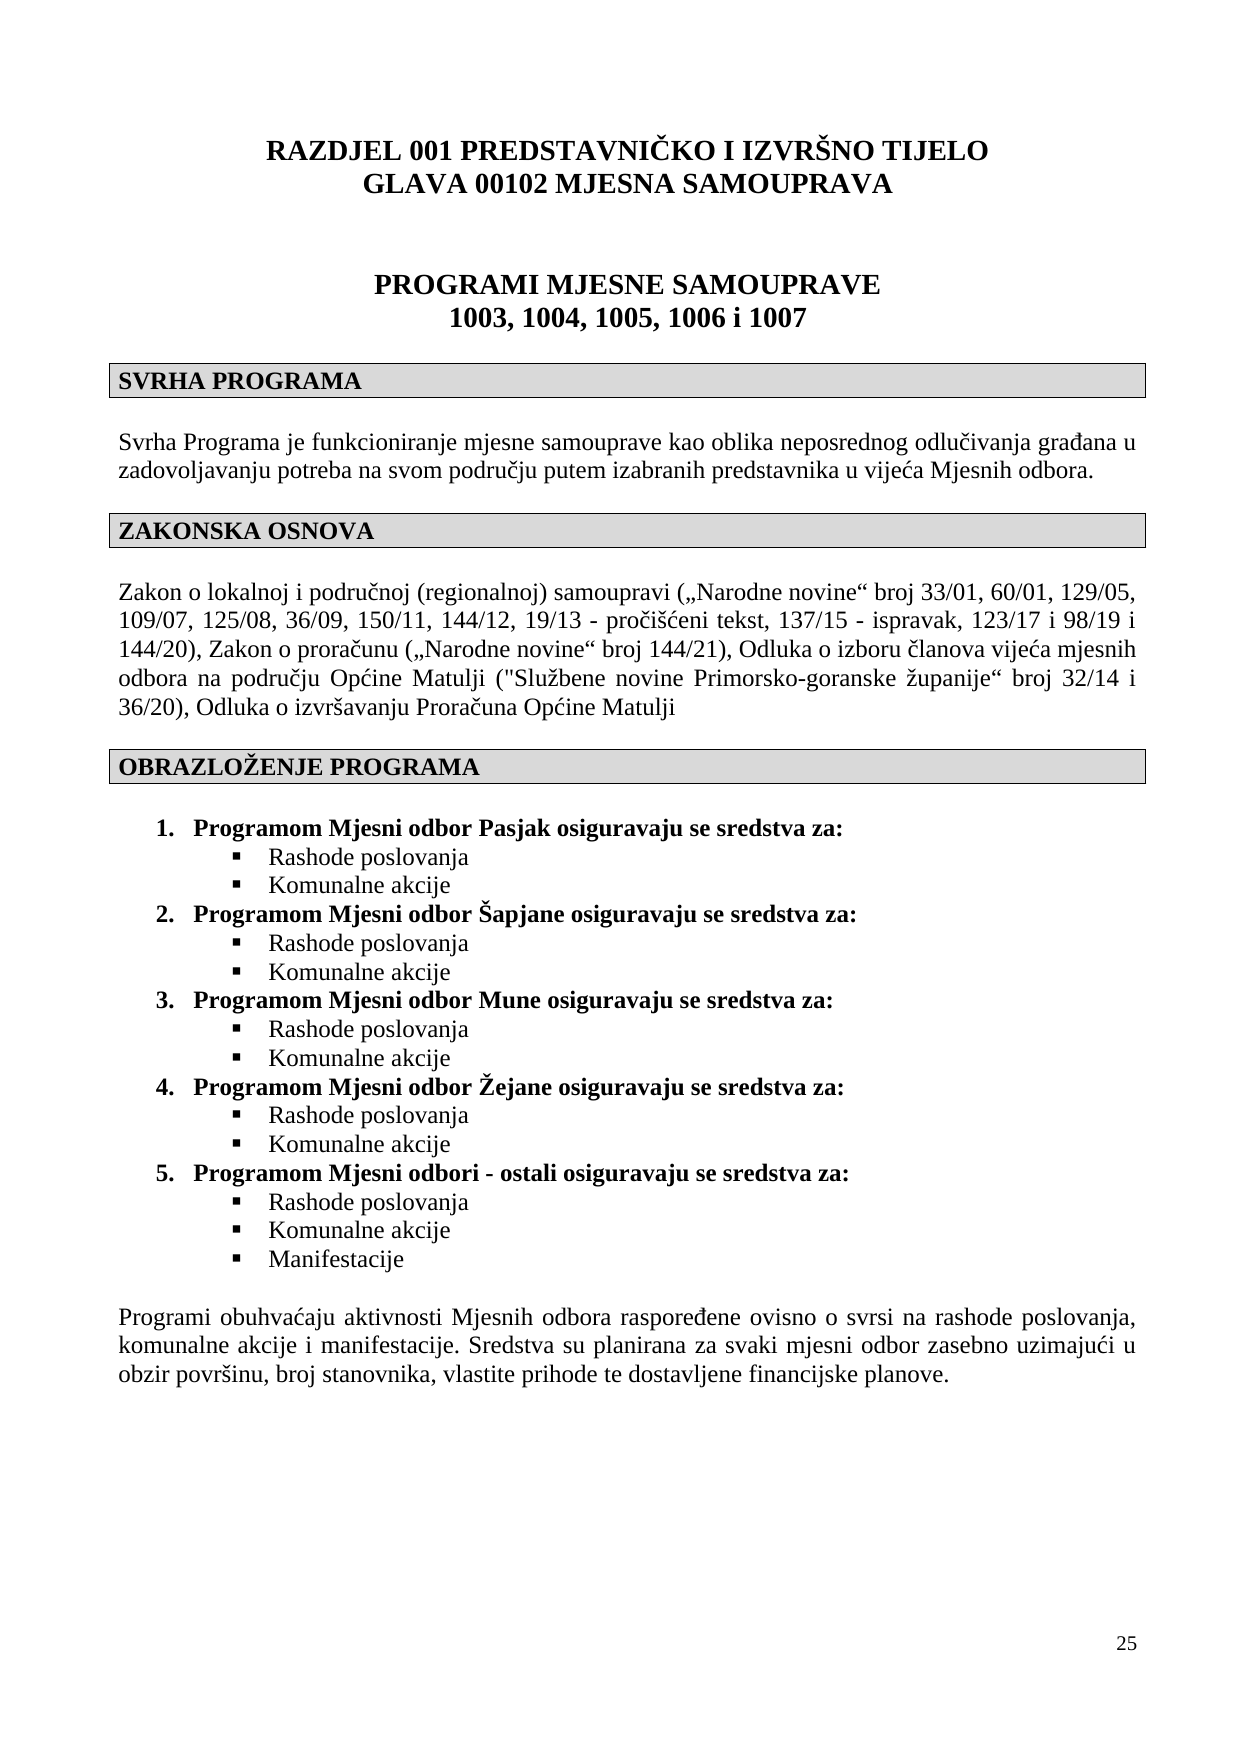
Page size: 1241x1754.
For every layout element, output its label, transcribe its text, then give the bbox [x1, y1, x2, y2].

text RAZDJEL 001 PREDSTAVNIČKO I IZVRŠNO TIJELO [118, 133, 1137, 166]
text GLAVA 00102 MJESNA SAMOUPRAVA [118, 166, 1137, 200]
list Komunalne akcije [231, 870, 1137, 899]
list Komunalne akcije [231, 1129, 1137, 1158]
list Rashode poslovanja [231, 1187, 1137, 1215]
list Komunalne akcije [231, 1043, 1137, 1072]
list Programom Mjesni odbor Žejane osiguravaju se sredstva za: [156, 1072, 1137, 1100]
list Programom Mjesni odbor Mune osiguravaju se sredstva za: [156, 985, 1137, 1014]
text OBRAZLOŽENJE PROGRAMA [110, 750, 1145, 783]
list Programom Mjesni odbor Pasjak osiguravaju se sredstva za: [156, 813, 1137, 842]
text ZAKONSKA OSNOVA [110, 514, 1145, 547]
text Zakon o lokalnoj i područnoj (regionalnoj) samoupravi („Narodne novine“ broj 33/01, 60/01, 129/05, 109/07, 125/08, 36/09, 150/11, 144/12, 19/13 - pročišćeni tekst, 137/15 - ispravak, 123/17 i 98/19 i 144/20), Zakon o proračunu („Narodne novine“ broj 144/21), Odluka o izboru članova vijeća mjesnih odbora na području Općine Matulji ("Službene novine Primorsko-goranske županije“ broj 32/14 i 36/20), Odluka o izvršavanju Proračuna Općine Matulji [118, 577, 1137, 720]
list Manifestacije [231, 1244, 1137, 1273]
text Svrha Programa je funkcioniranje mjesne samouprave kao oblika neposrednog odlučivanja građana u zadovoljavanju potreba na svom području putem izabranih predstavnika u vijeća Mjesnih odbora. [118, 427, 1137, 484]
text SVRHA PROGRAMA [110, 364, 1145, 397]
list Rashode poslovanja [231, 1014, 1137, 1043]
list Rashode poslovanja [231, 1100, 1137, 1129]
text PROGRAMI MJESNE SAMOUPRAVE [118, 267, 1137, 301]
text Programi obuhvaćaju aktivnosti Mjesnih odbora raspoređene ovisno o svrsi na rashode poslovanja, komunalne akcije i manifestacije. Sredstva su planirana za svaki mjesni odbor zasebno uzimajući u obzir površinu, broj stanovnika, vlastite prihode te dostavljene financijske planove. [118, 1302, 1137, 1388]
text 1003, 1004, 1005, 1006 i 1007 [118, 301, 1137, 334]
list Programom Mjesni odbor Šapjane osiguravaju se sredstva za: [156, 899, 1137, 928]
list Programom Mjesni odbori - ostali osiguravaju se sredstva za: [156, 1158, 1137, 1187]
list Rashode poslovanja [231, 928, 1137, 957]
list Komunalne akcije [231, 1215, 1137, 1244]
list Rashode poslovanja [231, 842, 1137, 870]
list Komunalne akcije [231, 957, 1137, 985]
